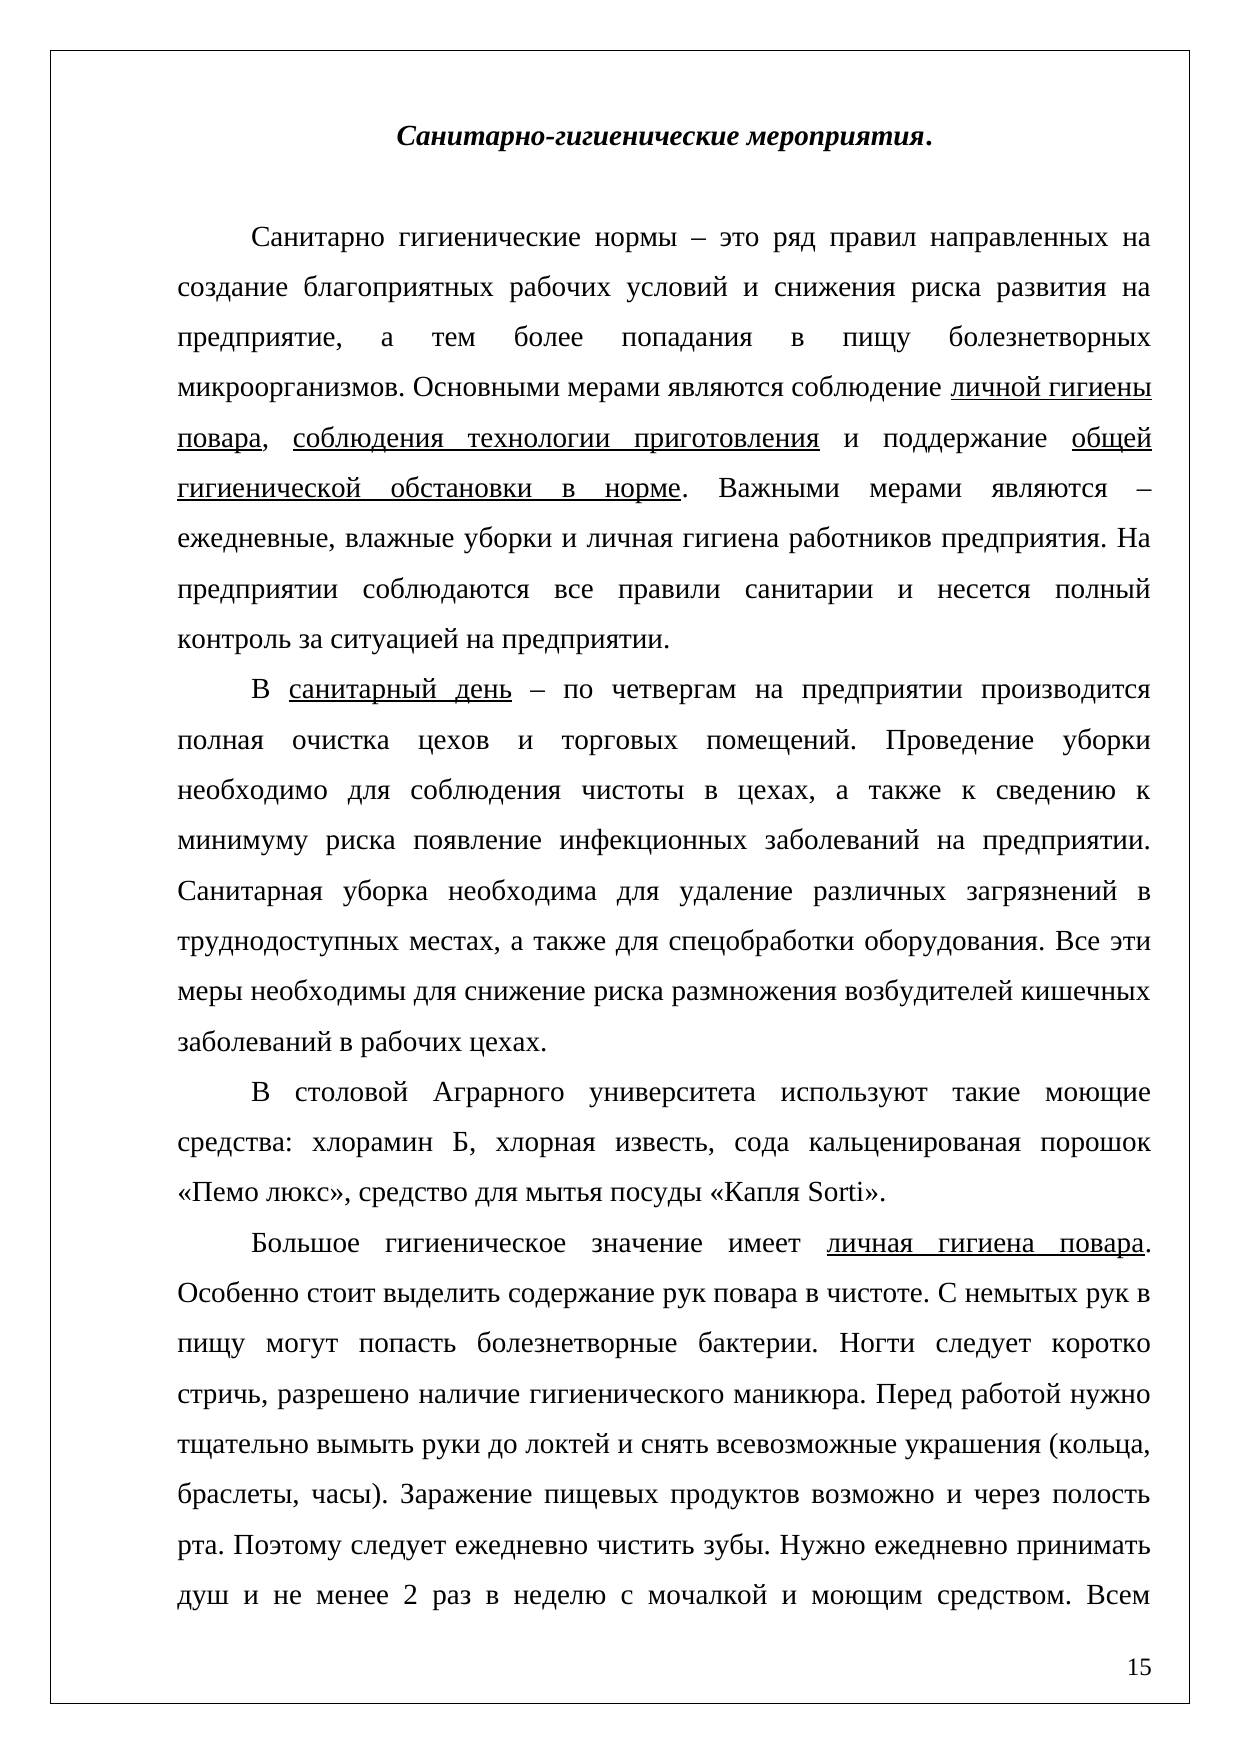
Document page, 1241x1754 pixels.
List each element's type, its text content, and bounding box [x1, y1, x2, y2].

text В санитарный день – по четвергам на предприятии производится полная очистка цехов и торговых помещений. Проведение уборки необходимо для соблюдения чистоты в цехах, а также к сведению к минимуму риска появление инфекционных заболеваний на предприятии. Санитарная уборка необходима для удаление различных загрязнений в труднодоступных местах, а также для спецобработки оборудования. Все эти меры необходимы для снижение риска размножения возбудителей кишечных заболеваний в рабочих цехах. [177, 671, 1152, 1057]
text В столовой Аграрного университета используют такие моющие средства: хлорамин Б, хлорная известь, сода кальценированая порошок «Пемо люкс», средство для мытья посуды «Капля Sorti». [177, 1074, 1152, 1208]
text Санитарно-гигиенические мероприятия. [177, 118, 1152, 152]
text Санитарно гигиенические нормы – это ряд правил направленных на создание благоприятных рабочих условий и снижения риска развития на предприятие, а тем более попадания в пищу болезнетворных микроорганизмов. Основными мерами являются соблюдение личной гигиены повара, соблюдения технологии приготовления и поддержание общей гигиенической обстановки в норме. Важными мерами являются – ежедневные, влажные уборки и личная гигиена работников предприятия. На предприятии соблюдаются все правили санитарии и несется полный контроль за ситуацией на предприятии. [177, 219, 1152, 655]
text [177, 1225, 1152, 1611]
